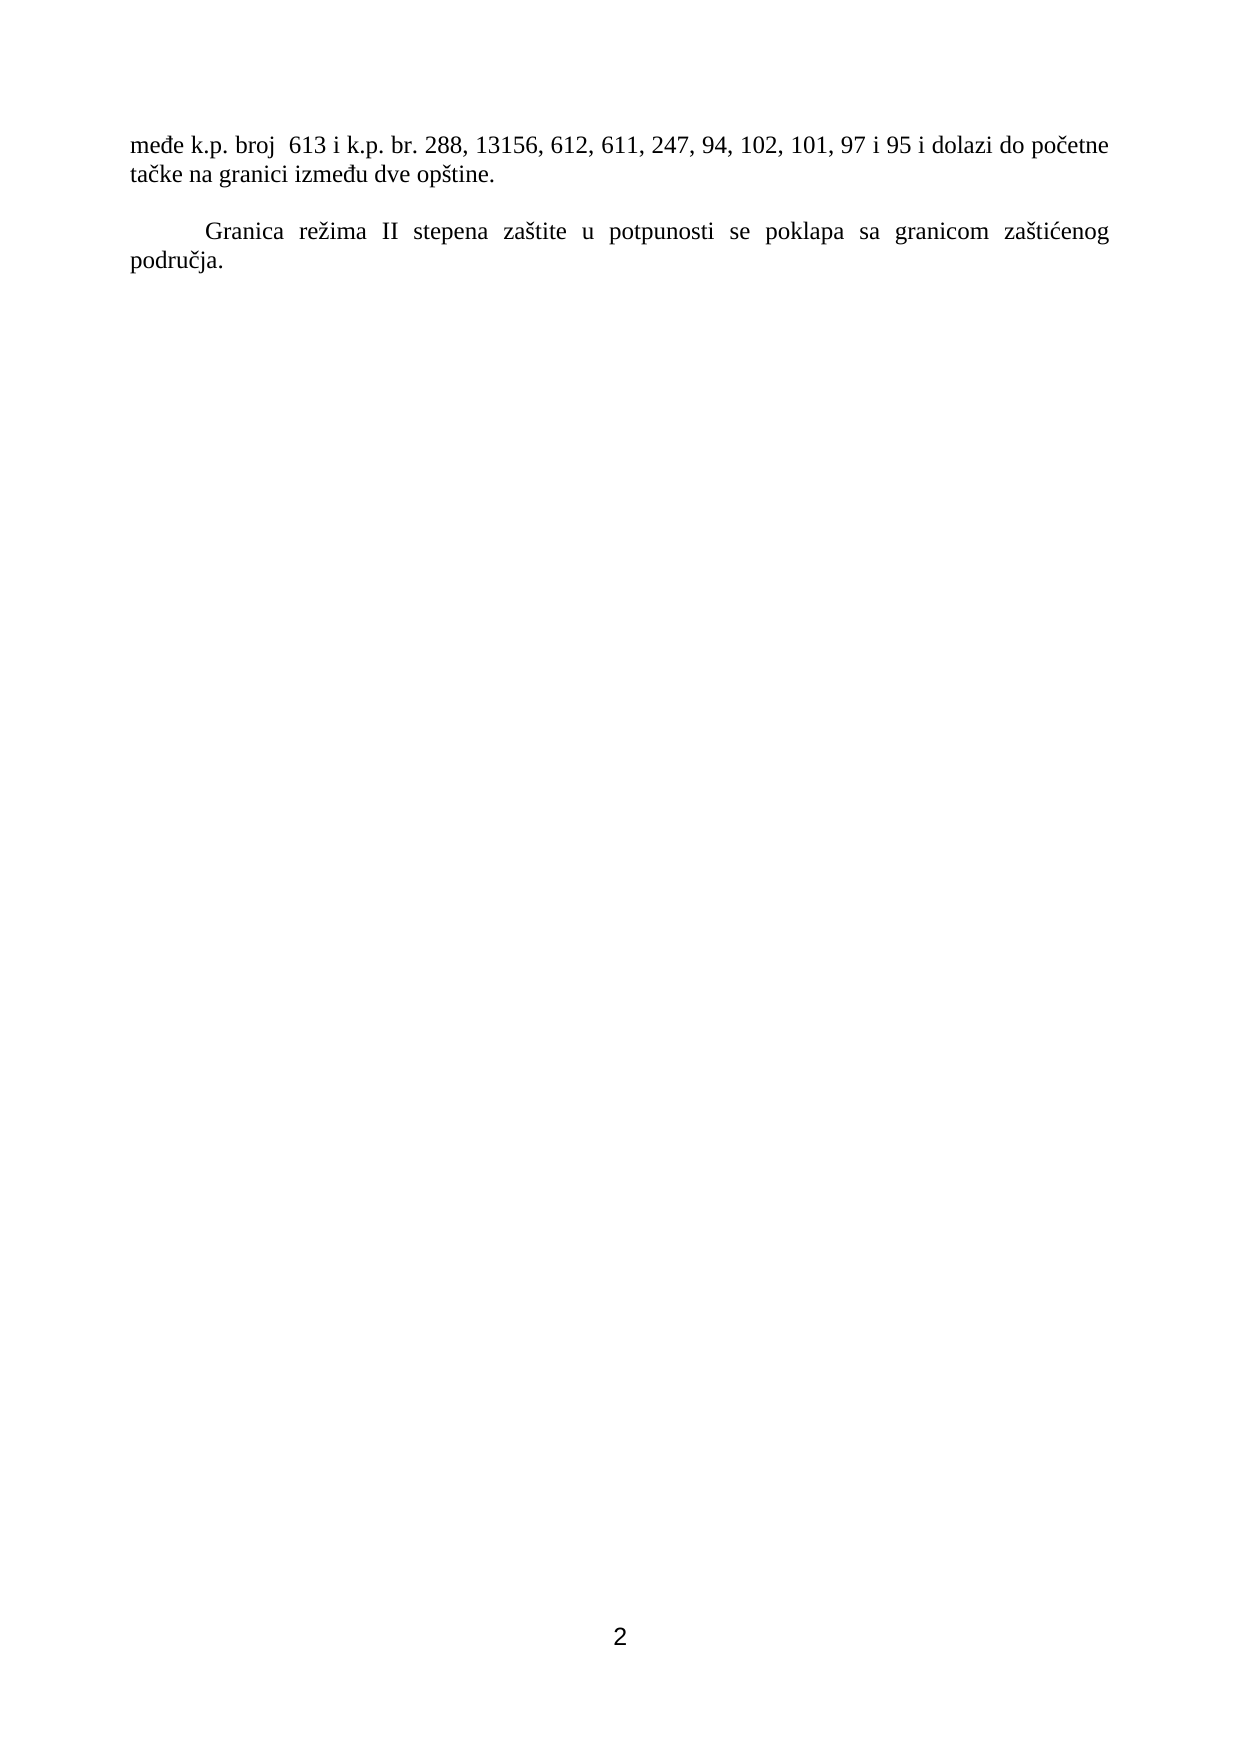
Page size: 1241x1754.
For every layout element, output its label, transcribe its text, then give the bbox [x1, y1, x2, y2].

text Granica režima II stepena zaštite u potpunosti se poklapa sa granicom zaštićenog područja. [130, 216, 1110, 274]
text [130, 130, 1110, 187]
